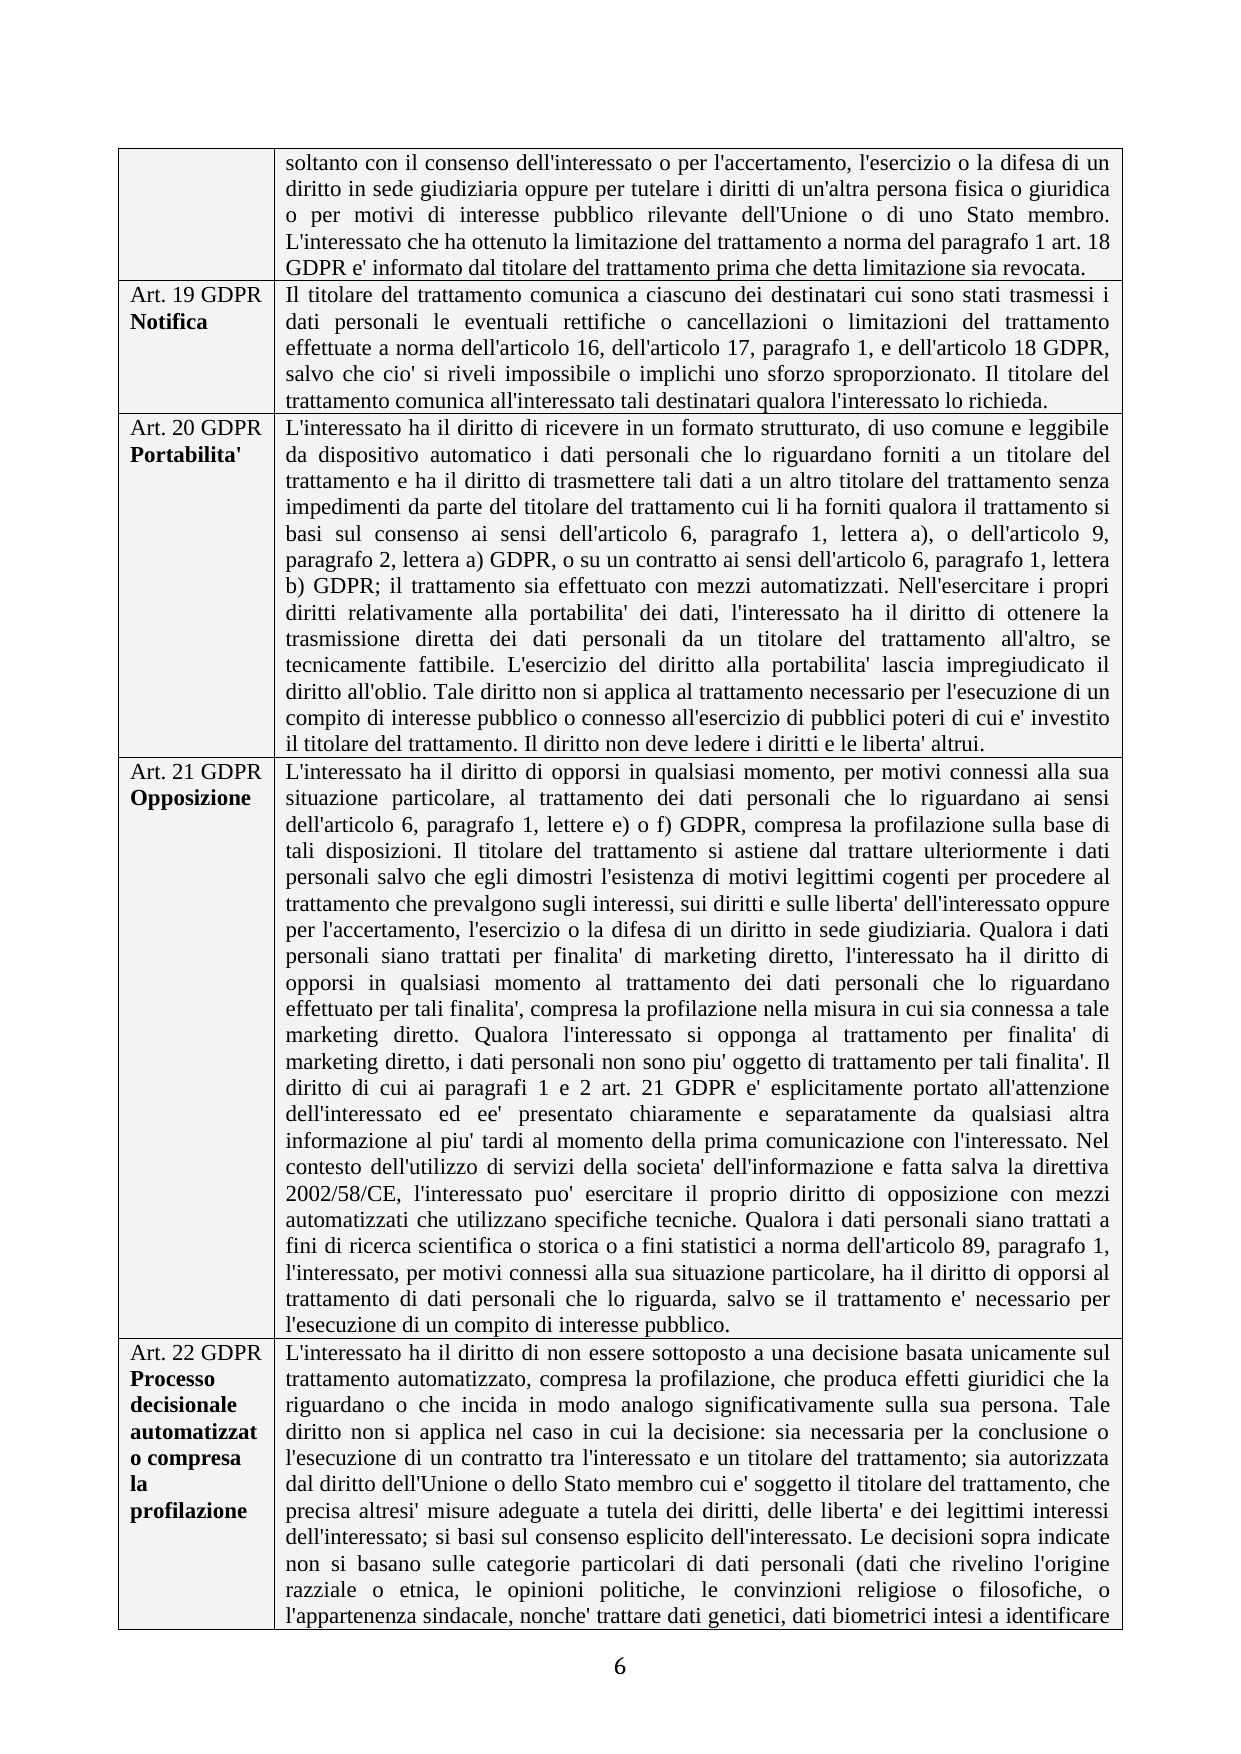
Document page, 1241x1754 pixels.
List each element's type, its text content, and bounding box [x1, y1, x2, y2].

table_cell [119, 149, 274, 280]
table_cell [275, 1339, 1122, 1629]
table_cell Il titolare del trattamento comunica a ciascuno dei destinatari cui sono stati trasmessi i dati personali le eventuali rettifiche o cancellazioni o limitazioni del trattamento effettuate a norma dell'articolo 16, dell'articolo 17, paragrafo 1, e dell'articolo 18 GDPR, salvo che cio' si riveli impossibile o implichi uno sforzo sproporzionato. Il titolare del trattamento comunica all'interessato tali destinatari qualora l'interessato lo richieda. [275, 281, 1122, 413]
table_cell L'interessato ha il diritto di ricevere in un formato strutturato, di uso comune e leggibile da dispositivo automatico i dati personali che lo riguardano forniti a un titolare del trattamento e ha il diritto di trasmettere tali dati a un altro titolare del trattamento senza impedimenti da parte del titolare del trattamento cui li ha forniti qualora il trattamento si basi sul consenso ai sensi dell'articolo 6, paragrafo 1, lettera a), o dell'articolo 9, paragrafo 2, lettera a) GDPR, o su un contratto ai sensi dell'articolo 6, paragrafo 1, lettera b) GDPR; il trattamento sia effettuato con mezzi automatizzati. Nell'esercitare i propri diritti relativamente alla portabilita' dei dati, l'interessato ha il diritto di ottenere la trasmissione diretta dei dati personali da un titolare del trattamento all'altro, se tecnicamente fattibile. L'esercizio del diritto alla portabilita' lascia impregiudicato il diritto all'oblio. Tale diritto non si applica al trattamento necessario per l'esecuzione di un compito di interesse pubblico o connesso all'esercizio di pubblici poteri di cui e' investito il titolare del trattamento. Il diritto non deve ledere i diritti e le liberta' altrui. [275, 414, 1122, 757]
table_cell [275, 149, 1122, 280]
table_cell Art. 20 GDPR Portabilita' [119, 414, 274, 757]
table_cell Art. 21 GDPR Opposizione [119, 758, 274, 1338]
table_cell L'interessato ha il diritto di opporsi in qualsiasi momento, per motivi connessi alla sua situazione particolare, al trattamento dei dati personali che lo riguardano ai sensi dell'articolo 6, paragrafo 1, lettere e) o f) GDPR, compresa la profilazione sulla base di tali disposizioni. Il titolare del trattamento si astiene dal trattare ulteriormente i dati personali salvo che egli dimostri l'esistenza di motivi legittimi cogenti per procedere al trattamento che prevalgono sugli interessi, sui diritti e sulle liberta' dell'interessato oppure per l'accertamento, l'esercizio o la difesa di un diritto in sede giudiziaria. Qualora i dati personali siano trattati per finalita' di marketing diretto, l'interessato ha il diritto di opporsi in qualsiasi momento al trattamento dei dati personali che lo riguardano effettuato per tali finalita', compresa la profilazione nella misura in cui sia connessa a tale marketing diretto. Qualora l'interessato si opponga al trattamento per finalita' di marketing diretto, i dati personali non sono piu' oggetto di trattamento per tali finalita'. Il diritto di cui ai paragrafi 1 e 2 art. 21 GDPR e' esplicitamente portato all'attenzione dell'interessato ed ee' presentato chiaramente e separatamente da qualsiasi altra informazione al piu' tardi al momento della prima comunicazione con l'interessato. Nel contesto dell'utilizzo di servizi della societa' dell'informazione e fatta salva la direttiva 2002/58/CE, l'interessato puo' esercitare il proprio diritto di opposizione con mezzi automatizzati che utilizzano specifiche tecniche. Qualora i dati personali siano trattati a fini di ricerca scientifica o storica o a fini statistici a norma dell'articolo 89, paragrafo 1, l'interessato, per motivi connessi alla sua situazione particolare, ha il diritto di opporsi al trattamento di dati personali che lo riguarda, salvo se il trattamento e' necessario per l'esecuzione di un compito di interesse pubblico. [275, 758, 1122, 1338]
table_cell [119, 1339, 274, 1629]
table_cell Art. 19 GDPR Notifica [119, 281, 274, 413]
